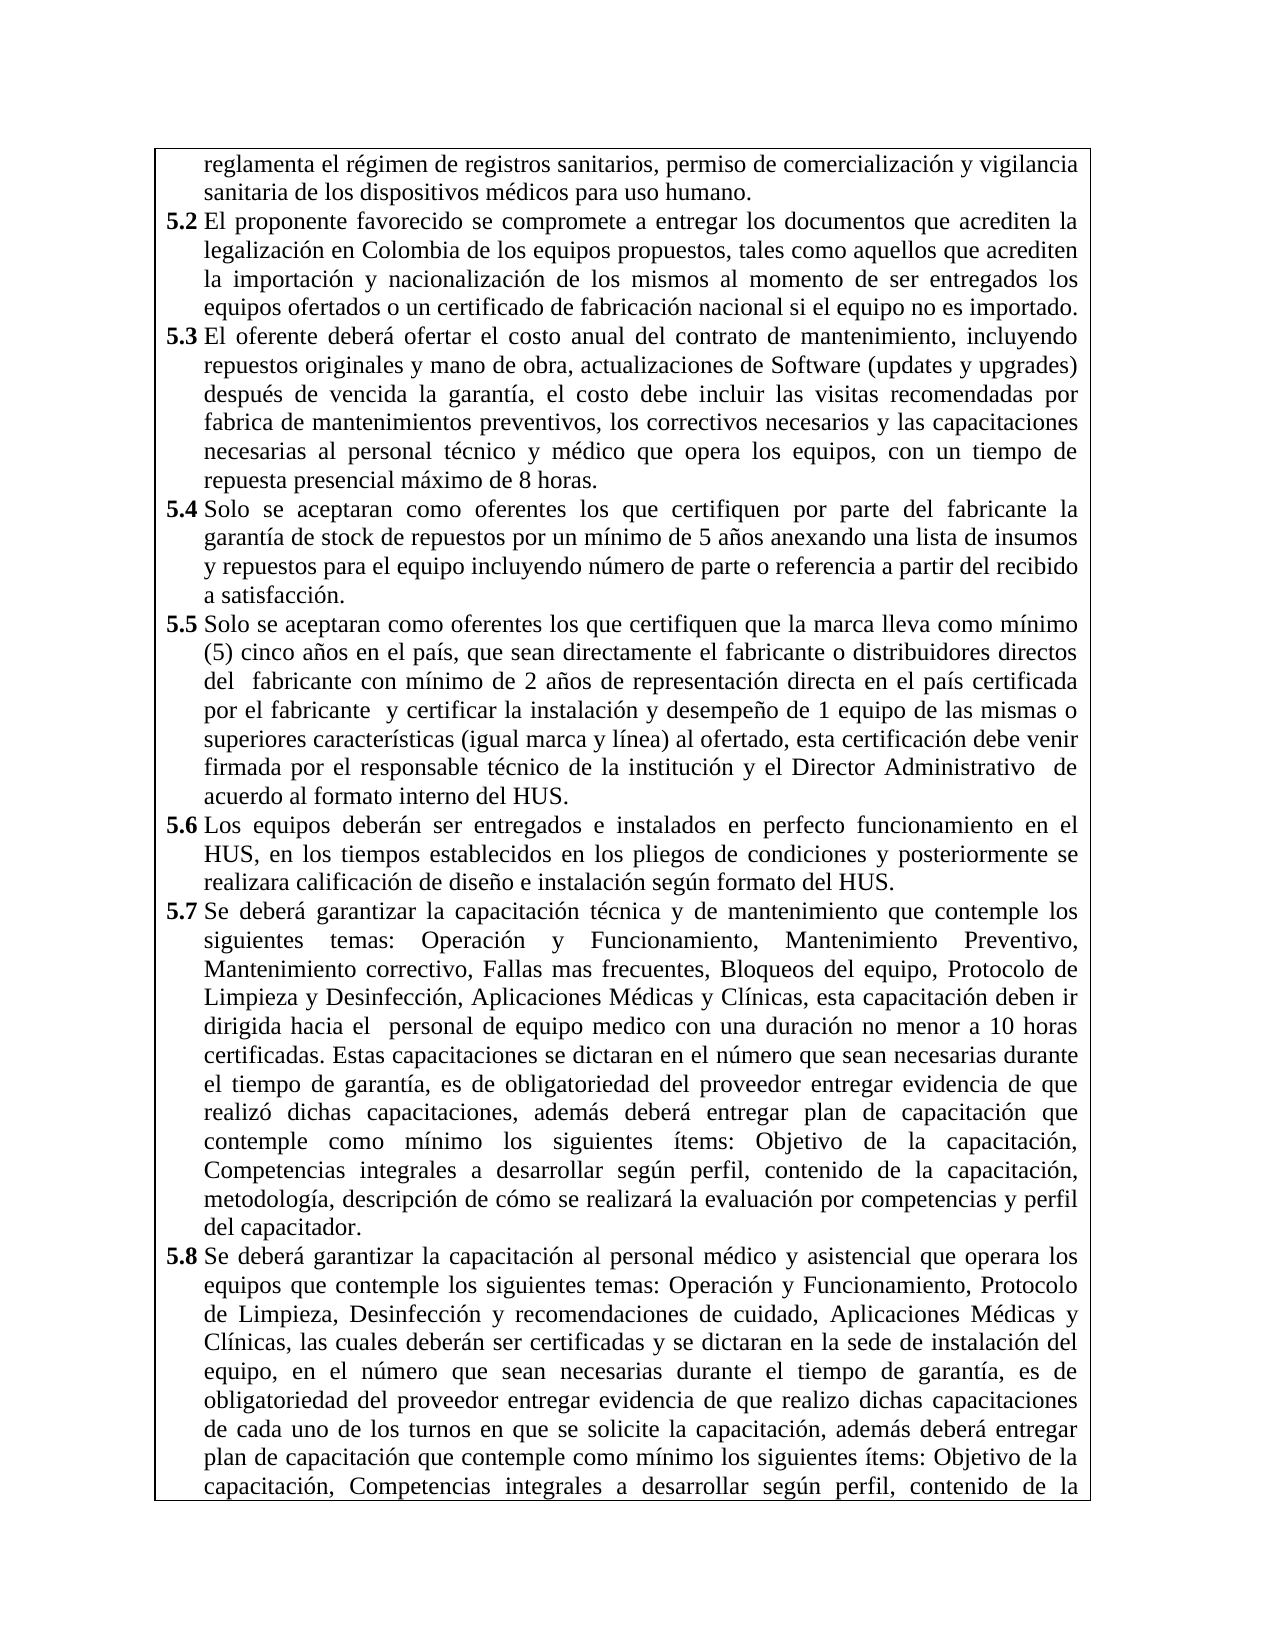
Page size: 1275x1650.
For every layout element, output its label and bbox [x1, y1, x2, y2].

table_cell [156, 149, 1090, 1500]
